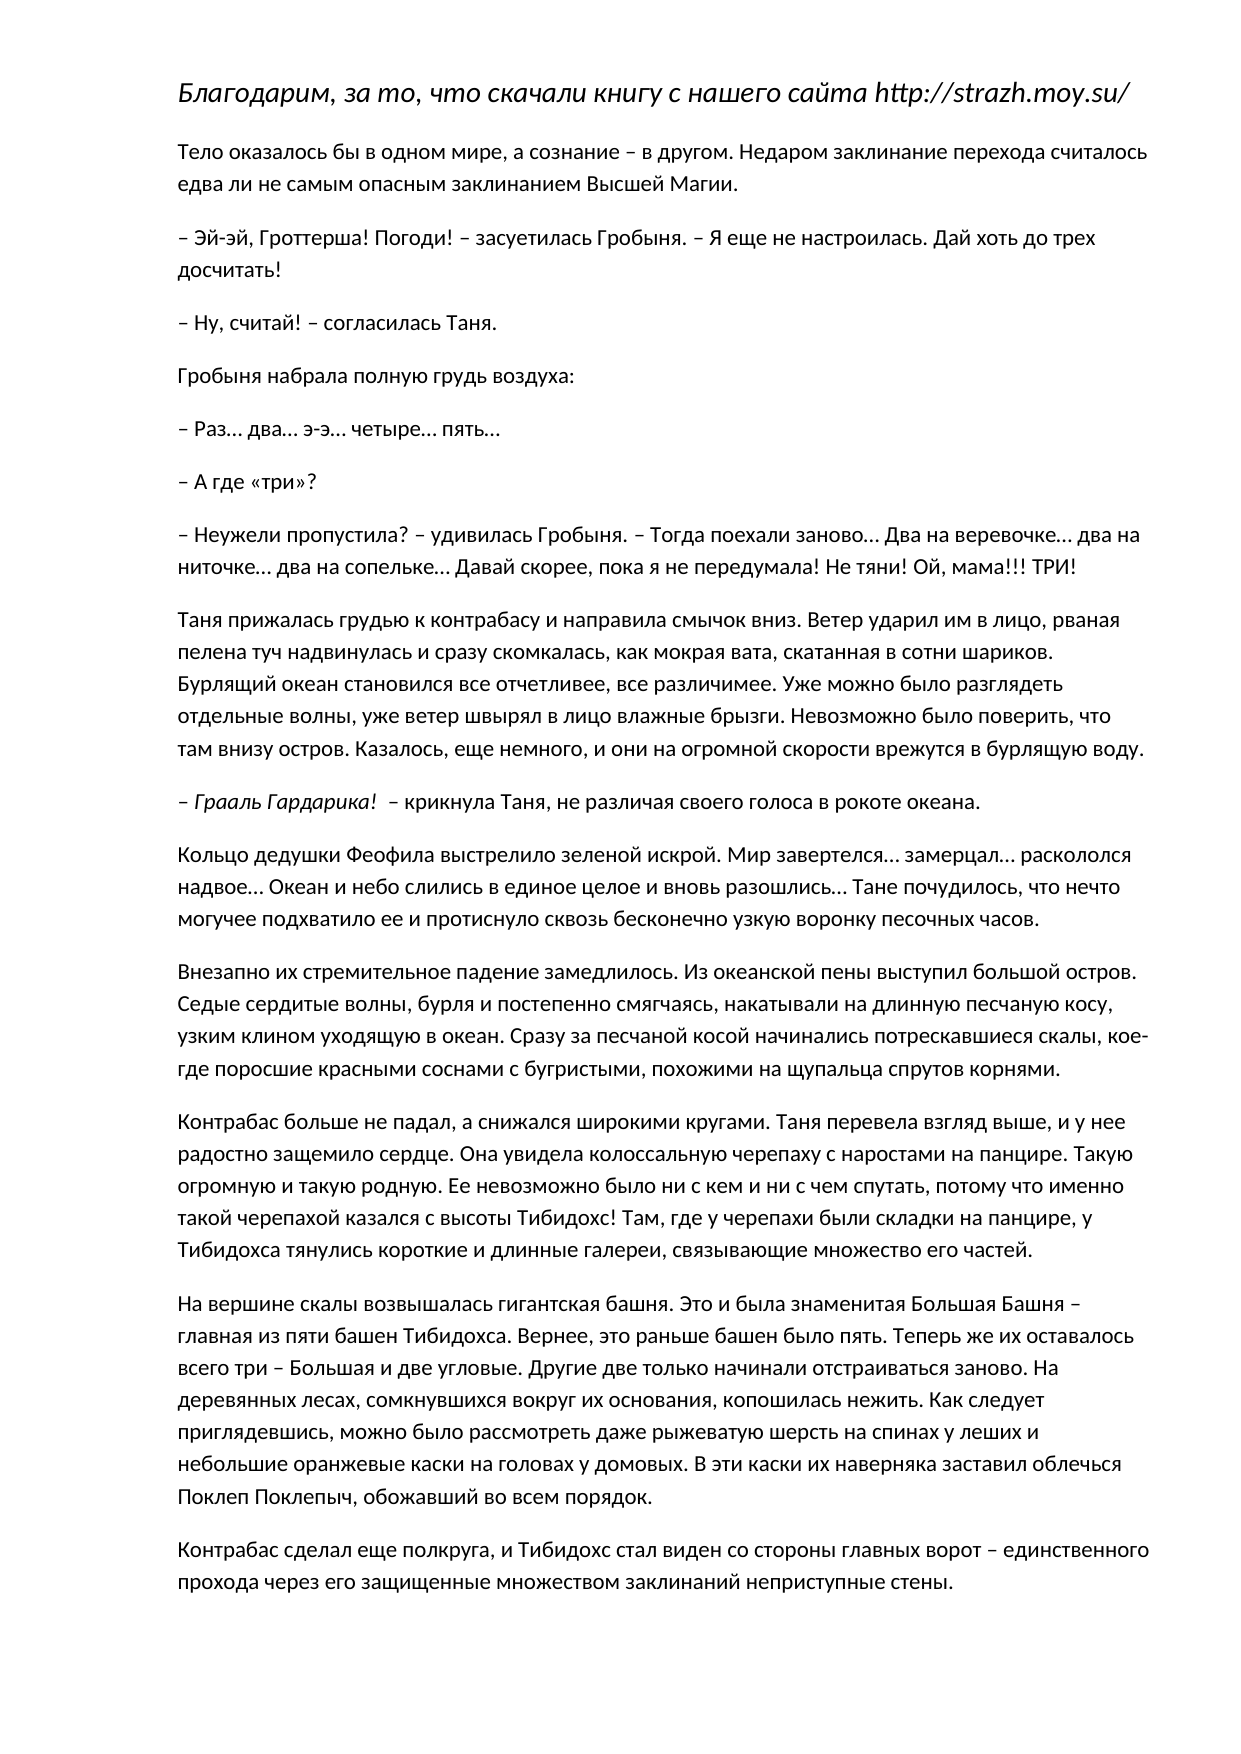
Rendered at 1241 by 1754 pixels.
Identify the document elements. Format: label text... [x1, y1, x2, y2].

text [177, 137, 1152, 198]
text – Неужели пропустила? – удивилась Гробыня. – Тогда поехали заново… Два на веревочке… два на ниточке… два на сопельке… Давай скорее, пока я не передумала! Не тяни! Ой, мама!!! ТРИ! [177, 520, 1152, 580]
text – Раз… два… э-э… четыре… пять… [177, 414, 1152, 442]
text На вершине скалы возвышалась гигантская башня. Это и была знаменитая Большая Башня – главная из пяти башен Тибидохса. Вернее, это раньше башен было пять. Теперь же их оставалось всего три – Большая и две угловые. Другие две только начинали отстраиваться заново. На деревянных лесах, сомкнувшихся вокруг их основания, копошилась нежить. Как следует приглядевшись, можно было рассмотреть даже рыжеватую шерсть на спинах у леших и небольшие оранжевые каски на головах у домовых. В эти каски их наверняка заставил облечься Поклеп Поклепыч, обожавший во всем порядок. [177, 1289, 1152, 1510]
text Контрабас сделал еще полкруга, и Тибидохс стал виден со стороны главных ворот – единственного прохода через его защищенные множеством заклинаний неприступные стены. [177, 1535, 1152, 1595]
text – Ну, считай! – согласилась Таня. [177, 308, 1152, 336]
text – Грааль Гардарика! – крикнула Таня, не различая своего голоса в рокоте океана. [177, 787, 1152, 815]
text Кольцо дедушки Феофила выстрелило зеленой искрой. Мир завертелся… замерцал… раскололся надвое… Океан и небо слились в единое целое и вновь разошлись… Тане почудилось, что нечто могучее подхватило ее и протиснуло сквозь бесконечно узкую воронку песочных часов. [177, 840, 1152, 932]
text Гробыня набрала полную грудь воздуха: [177, 361, 1152, 389]
text – А где «три»? [177, 467, 1152, 495]
text – Эй-эй, Гроттерша! Погоди! – засуетилась Гробыня. – Я еще не настроилась. Дай хоть до трех досчитать! [177, 223, 1152, 283]
text Таня прижалась грудью к контрабасу и направила смычок вниз. Ветер ударил им в лицо, рваная пелена туч надвинулась и сразу скомкалась, как мокрая вата, скатанная в сотни шариков. Бурлящий океан становился все отчетливее, все различимее. Уже можно было разглядеть отдельные волны, уже ветер швырял в лицо влажные брызги. Невозможно было поверить, что там внизу остров. Казалось, еще немного, и они на огромной скорости врежутся в бурлящую воду. [177, 605, 1152, 762]
text Внезапно их стремительное падение замедлилось. Из океанской пены выступил большой остров. Седые сердитые волны, бурля и постепенно смягчаясь, накатывали на длинную песчаную косу, узким клином уходящую в океан. Сразу за песчаной косой начинались потрескавшиеся скалы, кое-где поросшие красными соснами с бугристыми, похожими на щупальца спрутов корнями. [177, 957, 1152, 1082]
text Контрабас больше не падал, а снижался широкими кругами. Таня перевела взгляд выше, и у нее радостно защемило сердце. Она увидела колоссальную черепаху с наростами на панцире. Такую огромную и такую родную. Ее невозможно было ни с кем и ни с чем спутать, потому что именно такой черепахой казался с высоты Тибидохс! Там, где у черепахи были складки на панцире, у Тибидохса тянулись короткие и длинные галереи, связывающие множество его частей. [177, 1107, 1152, 1264]
